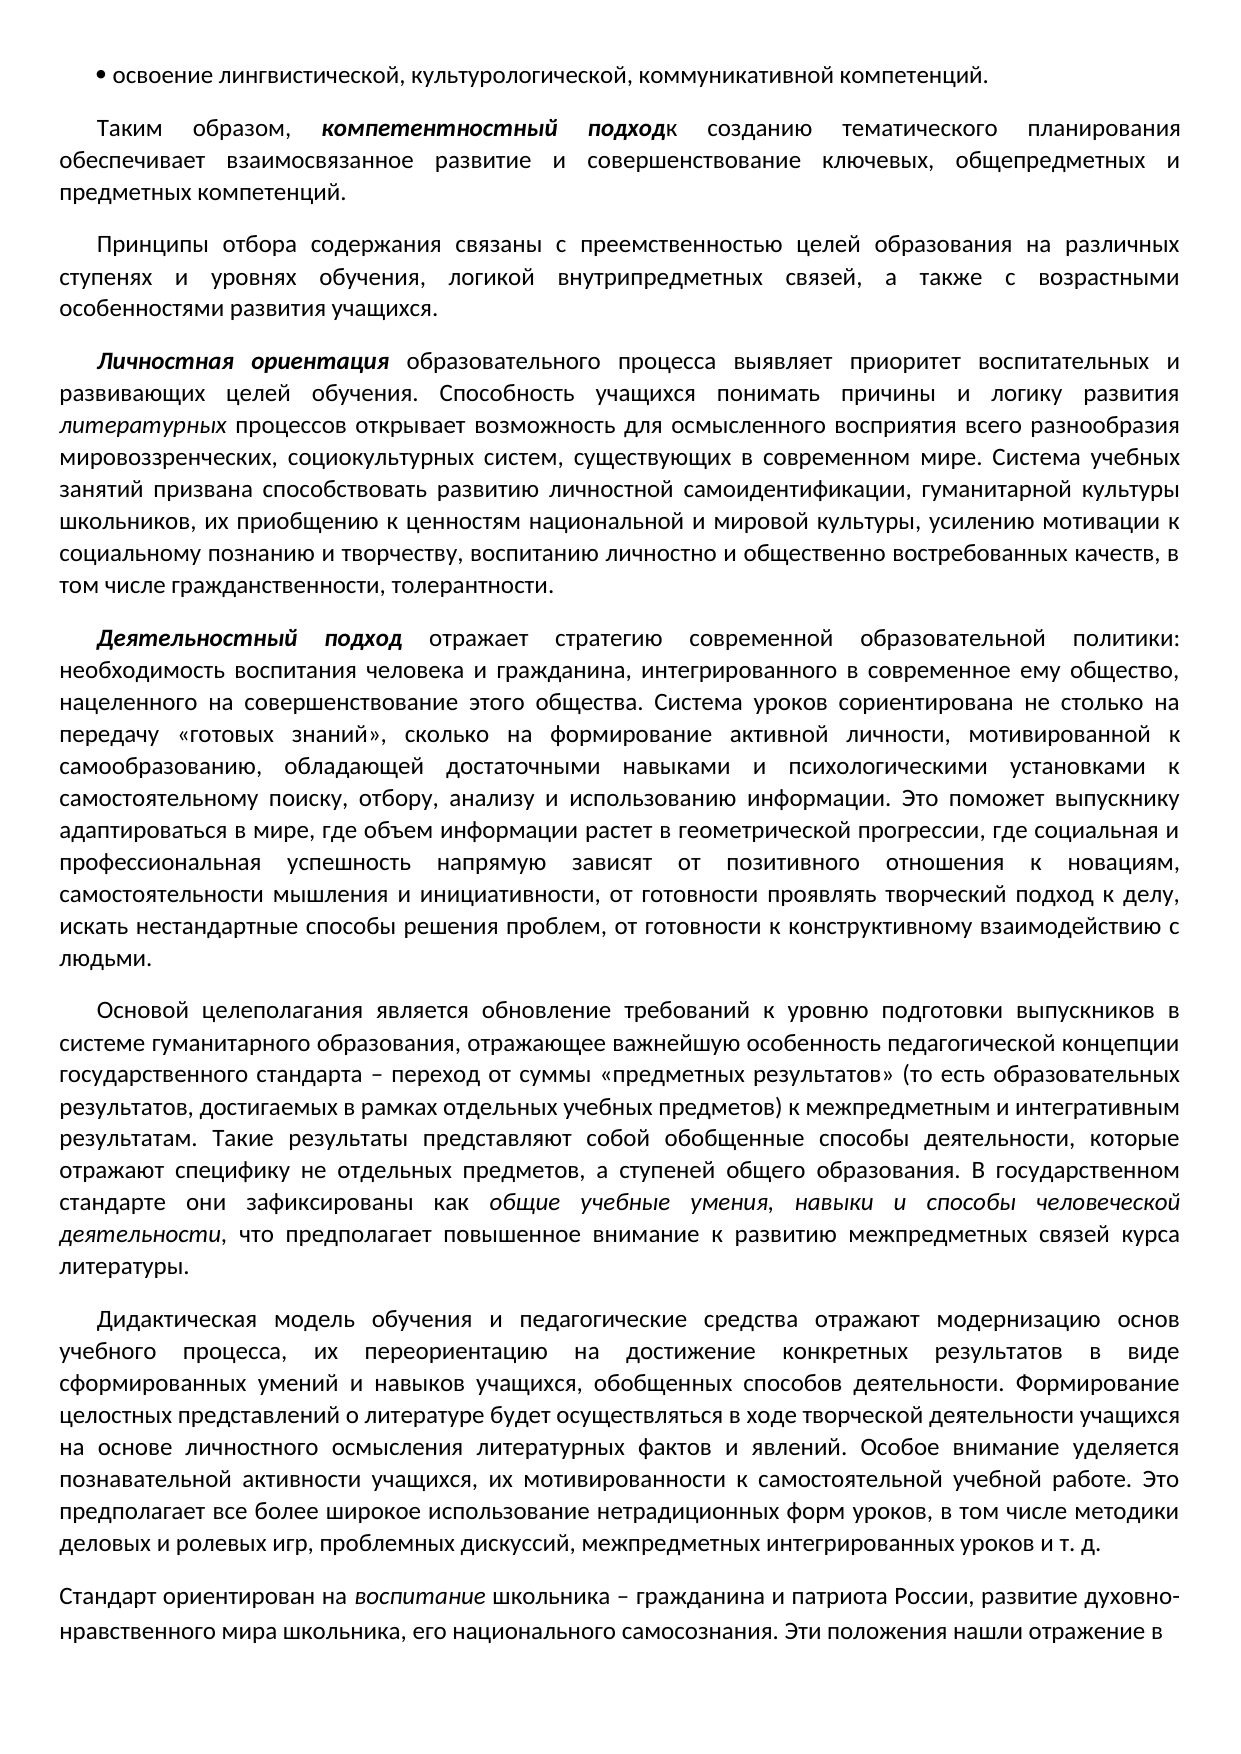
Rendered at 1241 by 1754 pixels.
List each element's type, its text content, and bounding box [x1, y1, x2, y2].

text Дидактическая модель обучения и педагогические средства отражают модернизацию основ учебного процесса, их переориентацию на достижение конкретных результатов в виде сформированных умений и навыков учащихся, обобщенных способов деятельности. Формирование целостных представлений о литературе будет осуществляться в ходе творческой деятельности учащихся на основе личностного осмысления литературных фактов и явлений. Особое внимание уделяется познавательной активности учащихся, их мотивированности к самостоятельной учебной работе. Это предполагает все более широкое использование нетрадиционных форм уроков, в том числе методики деловых и ролевых игр, проблемных дискуссий, межпредметных интегрированных уроков и т. д. [59, 1303, 1181, 1558]
text Таким образом, компетентностный подходк созданию тематического планирования обеспечивает взаимосвязанное развитие и совершенствование ключевых, общепредметных и предметных компетенций. [59, 112, 1181, 206]
text Деятельностный подход отражает стратегию современной образовательной политики: необходимость воспитания человека и гражданина, интегрированного в современное ему общество, нацеленного на совершенствование этого общества. Система уроков сориентирована не столько на передачу «готовых знаний», сколько на формирование активной личности, мотивированной к самообразованию, обладающей достаточными навыками и психологическими установками к самостоятельному поиску, отбору, анализу и использованию информации. Это поможет выпускнику адаптироваться в мире, где объем информации растет в геометрической прогрессии, где социальная и профессиональная успешность напрямую зависят от позитивного отношения к новациям, самостоятельности мышления и инициативности, от готовности проявлять творческий подход к делу, искать нестандартные способы решения проблем, от готовности к конструктивному взаимодействию с людьми. [59, 622, 1181, 972]
text Личностная ориентация образовательного процесса выявляет приоритет воспитательных и развивающих целей обучения. Способность учащихся понимать причины и логику развития литературных процессов открывает возможность для осмысленного восприятия всего разнообразия мировоззренческих, социокультурных систем, существующих в современном мире. Система учебных занятий призвана способствовать развитию личностной самоидентификации, гуманитарной культуры школьников, их приобщению к ценностям национальной и мировой культуры, усилению мотивации к социальному познанию и творчеству, воспитанию личностно и общественно востребованных качеств, в том числе гражданственности, толерантности. [59, 345, 1181, 600]
text Принципы отбора содержания связаны с преемственностью целей образования на различных ступенях и уровнях обучения, логикой внутрипредметных связей, а также с возрастными особенностями развития учащихся. [59, 229, 1181, 323]
text Стандарт ориентирован на воспитание школьника – гражданина и патриота России, развитие духовно-нравственного мира школьника, его национального самосознания. Эти положения нашли отражение в [59, 1580, 1181, 1646]
text  освоение лингвистической, культурологической, коммуникативной компетенций. [59, 59, 1181, 89]
text Основой целеполагания является обновление требований к уровню подготовки выпускников в системе гуманитарного образования, отражающее важнейшую особенность педагогической концепции государственного стандарта – переход от суммы «предметных результатов» (то есть образовательных результатов, достигаемых в рамках отдельных учебных предметов) к межпредметным и интегративным результатам. Такие результаты представляют собой обобщенные способы деятельности, которые отражают специфику не отдельных предметов, а ступеней общего образования. В государственном стандарте они зафиксированы как общие учебные умения, навыки и способы человеческой деятельности, что предполагает повышенное внимание к развитию межпредметных связей курса литературы. [59, 995, 1181, 1281]
